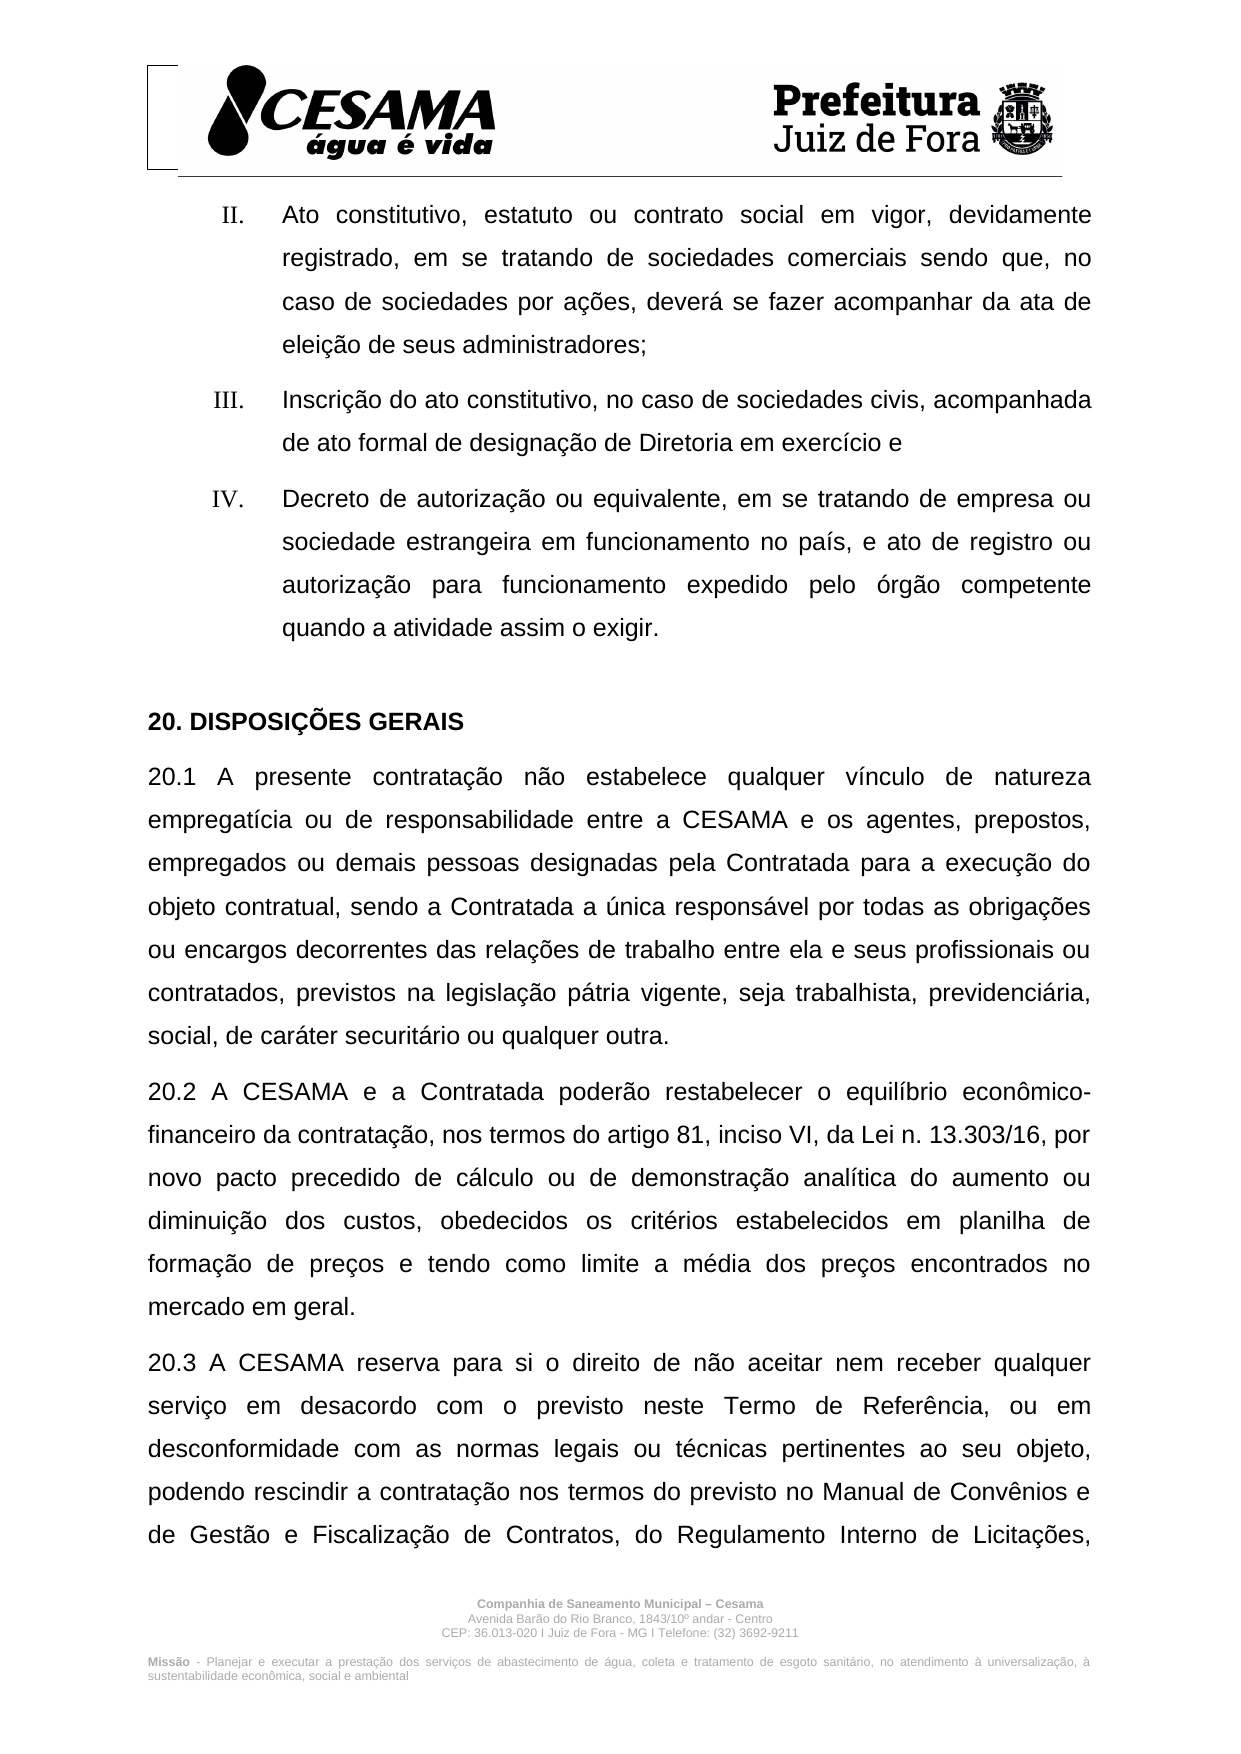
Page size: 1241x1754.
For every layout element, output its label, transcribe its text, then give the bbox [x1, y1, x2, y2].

picture [178, 65, 1063, 177]
list Ato constitutivo, estatuto ou contrato social em vigor, devidamente registrado, em se tratando de sociedades comerciais sendo que, no caso de sociedades por ações, deverá se fazer acompanhar da ata de eleição de seus administradores; [244, 200, 1093, 358]
list Inscrição do ato constitutivo, no caso de sociedades civis, acompanhada de ato formal de designação de Diretoria em exercício e [244, 385, 1093, 457]
list 20.1 A presente contratação não estabelece qualquer vínculo de natureza empregatícia ou de responsabilidade entre a CESAMA e os agentes, prepostos, empregados ou demais pessoas designadas pela Contratada para a execução do objeto contratual, sendo a Contratada a única responsável por todas as obrigações ou encargos decorrentes das relações de trabalho entre ela e seus profissionais ou contratados, previstos na legislação pátria vigente, seja trabalhista, previdenciária, social, de caráter securitário ou qualquer outra. [148, 762, 1093, 1050]
list 20.2 A CESAMA e a Contratada poderão restabelecer o equilíbrio econômico-financeiro da contratação, nos termos do artigo 81, inciso VI, da Lei n. 13.303/16, por novo pacto precedido de cálculo ou de demonstração analítica do aumento ou diminuição dos custos, obedecidos os critérios estabelecidos em planilha de formação de preços e tendo como limite a média dos preços encontrados no mercado em geral. [148, 1077, 1093, 1321]
text 20. DISPOSIÇÕES GERAIS [148, 707, 1093, 735]
list Decreto de autorização ou equivalente, em se tratando de empresa ou sociedade estrangeira em funcionamento no país, e ato de registro ou autorização para funcionamento expedido pelo órgão competente quando a atividade assim o exigir. [244, 484, 1093, 642]
